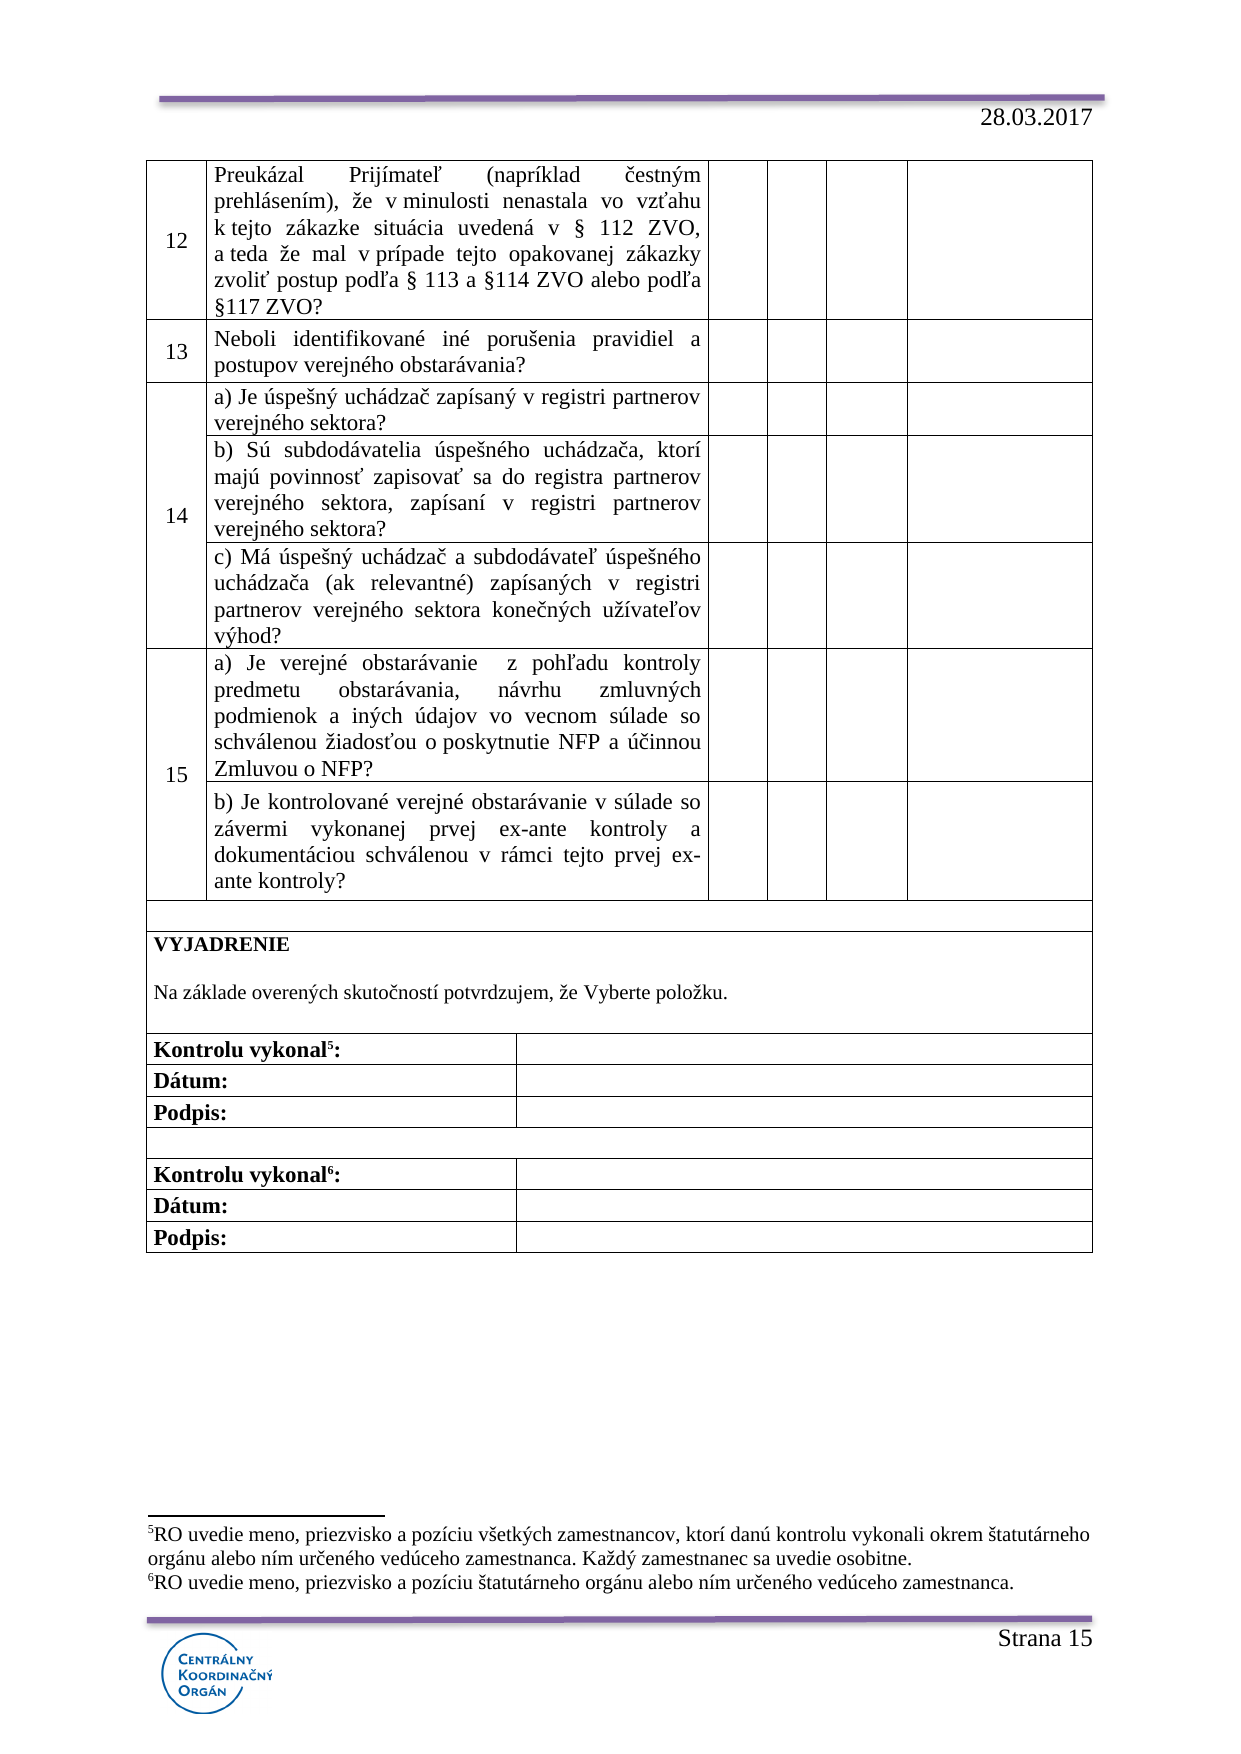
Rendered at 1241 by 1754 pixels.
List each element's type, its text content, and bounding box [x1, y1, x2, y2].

table_cell [827, 436, 907, 542]
table_cell [908, 543, 1092, 648]
table_cell [709, 161, 767, 319]
table_cell [908, 383, 1092, 435]
table_cell Neboli identifikované iné porušenia pravidiel a postupov verejného obstarávania? [207, 320, 708, 382]
table_cell Dátum: [147, 1190, 516, 1221]
table_cell [709, 782, 767, 900]
table_cell [768, 436, 826, 542]
table_cell [908, 436, 1092, 542]
table_cell VYJADRENIE Na základe overených skutočností potvrdzujem, že [147, 932, 1092, 1033]
table_cell Kontrolu vykonal: [147, 1034, 516, 1064]
table_cell 12 [147, 161, 206, 319]
table_cell [768, 543, 826, 648]
table_cell [908, 782, 1092, 900]
table_cell [517, 1097, 1092, 1127]
table_cell [709, 320, 767, 382]
table_cell [517, 1159, 1092, 1189]
table_cell [827, 543, 907, 648]
table_cell [147, 901, 1092, 931]
table_cell [517, 1222, 1092, 1252]
table_cell a) Je úspešný uchádzač zapísaný v registri partnerov verejného sektora? [207, 383, 708, 435]
table_cell Preukázal Prijímateľ (napríklad čestným prehlásením), že v minulosti nenastala vo vzťahu k tejto zákazke situácia uvedená v § 112 ZVO, a teda že mal v prípade tejto opakovanej zákazky zvoliť postup podľa § 113 a §114 ZVO alebo podľa §117 ZVO? [207, 161, 708, 319]
table_cell [908, 649, 1092, 781]
table_cell [768, 320, 826, 382]
table_cell [709, 543, 767, 648]
table_cell [908, 161, 1092, 319]
table_cell [768, 782, 826, 900]
table_cell [517, 1190, 1092, 1221]
table_cell [709, 436, 767, 542]
table_cell b) Je kontrolované verejné obstarávanie v súlade so závermi vykonanej prvej ex-ante kontroly a dokumentáciou schválenou v rámci tejto prvej ex-ante kontroly? [207, 782, 708, 900]
table_cell [827, 782, 907, 900]
table_cell [827, 161, 907, 319]
table_cell [908, 320, 1092, 382]
table_cell 14 [147, 383, 206, 648]
table_cell [709, 383, 767, 435]
table_cell b) Sú subdodávatelia úspešného uchádzača, ktorí majú povinnosť zapisovať sa do registra partnerov verejného sektora, zapísaní v registri partnerov verejného sektora? [207, 436, 708, 542]
table_cell [827, 649, 907, 781]
table_cell Kontrolu vykonal: [147, 1159, 516, 1189]
table_cell Podpis: [147, 1097, 516, 1127]
table_cell [517, 1034, 1092, 1064]
table_cell 13 [147, 320, 206, 382]
table_cell [768, 383, 826, 435]
table_cell Dátum: [147, 1065, 516, 1096]
picture [159, 1631, 272, 1713]
table_cell [517, 1065, 1092, 1096]
table_cell c) Má úspešný uchádzač a subdodávateľ úspešného uchádzača (ak relevantné) zapísaných v registri partnerov verejného sektora konečných užívateľov výhod? [207, 543, 708, 648]
table_cell 15 [147, 649, 206, 900]
table_cell Podpis: [147, 1222, 516, 1252]
table_cell [827, 320, 907, 382]
table_cell a) Je verejné obstarávanie z pohľadu kontroly predmetu obstarávania, návrhu zmluvných podmienok a iných údajov vo vecnom súlade so schválenou žiadosťou o poskytnutie NFP a účinnou Zmluvou o NFP? [207, 649, 708, 781]
table_cell [147, 1128, 1092, 1158]
table_cell [709, 649, 767, 781]
table_cell [768, 649, 826, 781]
table_cell [768, 161, 826, 319]
table_cell [827, 383, 907, 435]
